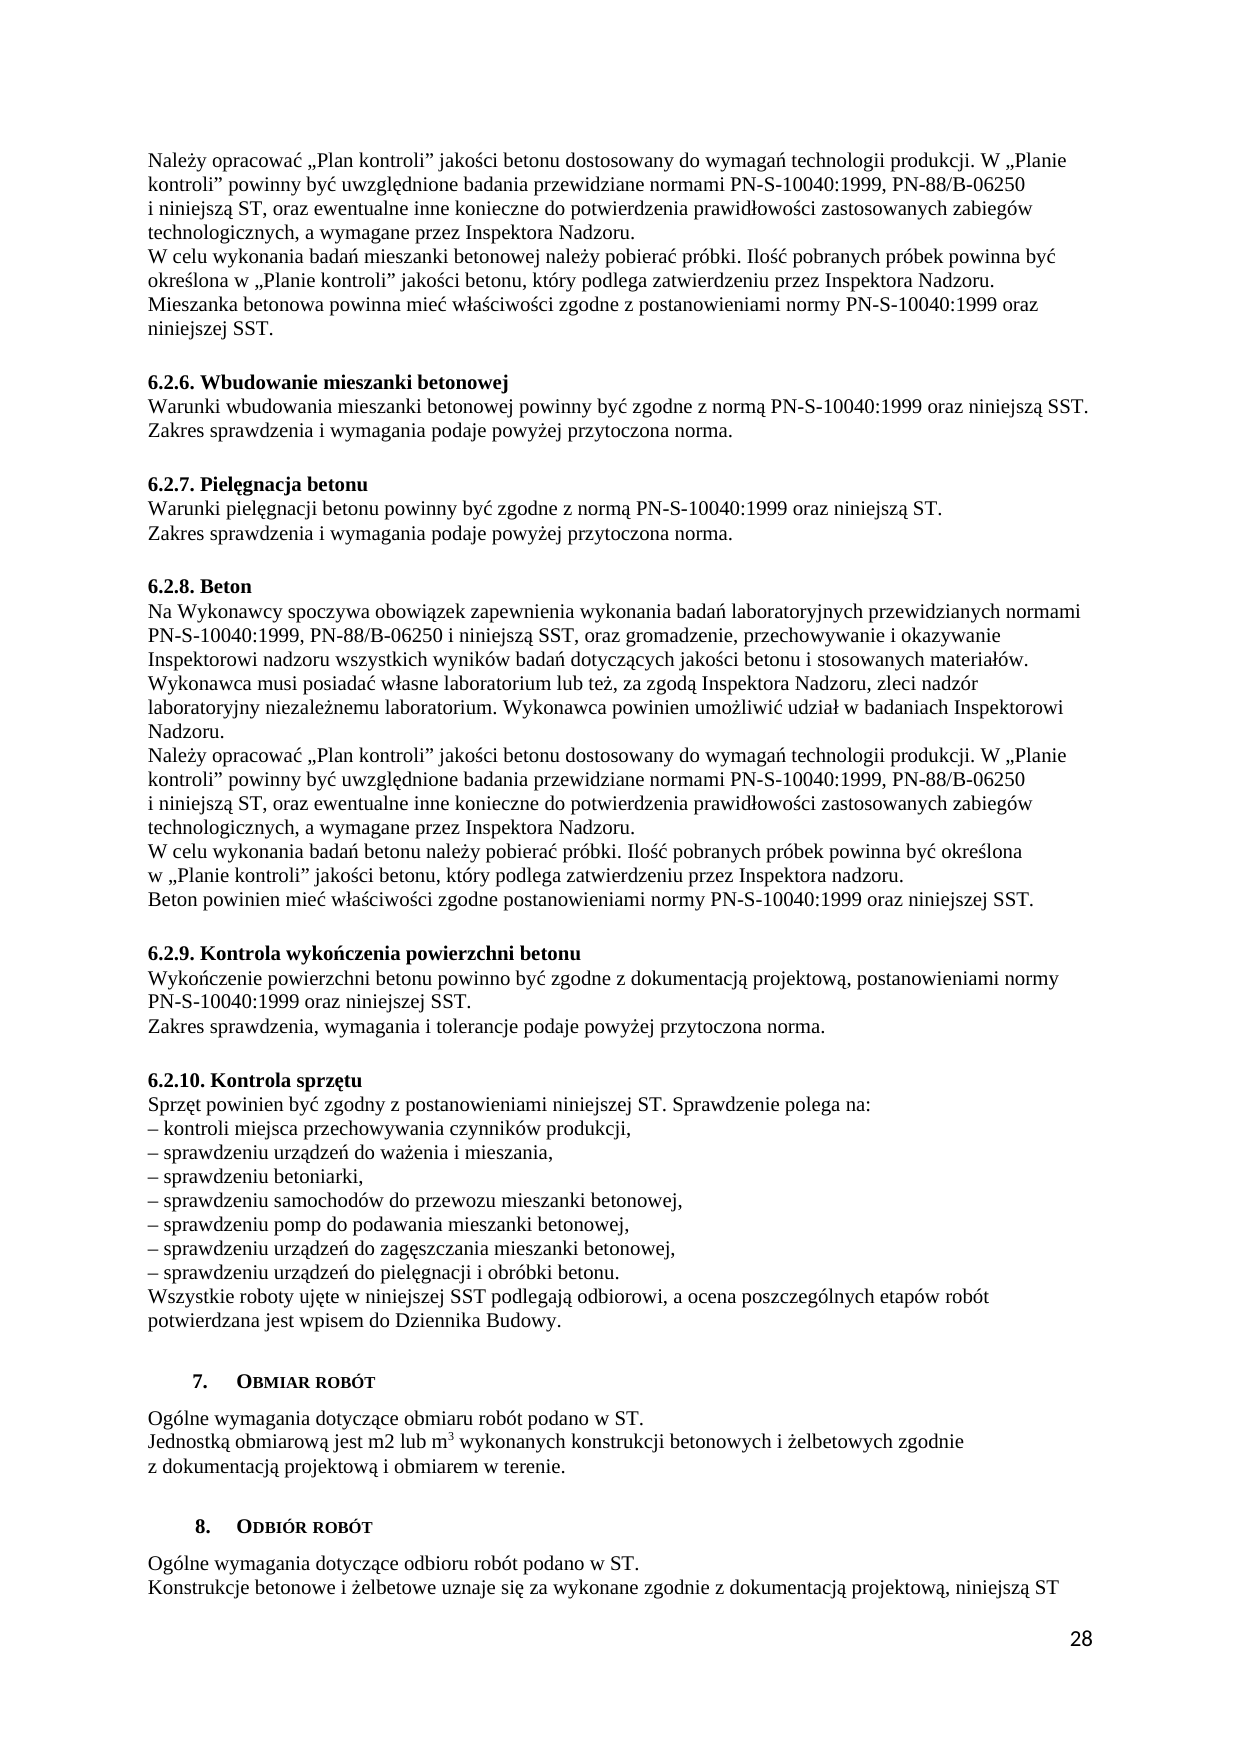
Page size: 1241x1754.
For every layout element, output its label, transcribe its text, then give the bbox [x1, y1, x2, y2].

text 6.2.7. Pielęgnacja betonu [148, 472, 1093, 496]
text Wykonawca musi posiadać własne laboratorium lub też, za zgodą Inspektora Nadzoru, zleci nadzór laboratoryjny niezależnemu laboratorium. Wykonawca powinien umożliwić udział w badaniach Inspektorowi Nadzoru. [148, 671, 1093, 743]
text Sprzęt powinien być zgodny z postanowieniami niniejszej ST. Sprawdzenie polega na: [148, 1092, 1093, 1116]
subtitle 8. Odbiór robót [195, 1514, 1093, 1538]
text Ogólne wymagania dotyczące odbioru robót podano w ST. [148, 1551, 1093, 1575]
text Ogólne wymagania dotyczące obmiaru robót podano w ST. [148, 1405, 1093, 1429]
text 6.2.8. Beton [148, 574, 1093, 598]
text Wykończenie powierzchni betonu powinno być zgodne z dokumentacją projektową, postanowieniami normy PN-S-10040:1999 oraz niniejszej SST. [148, 965, 1093, 1013]
text Mieszanka betonowa powinna mieć właściwości zgodne z postanowieniami normy PN-S-10040:1999 oraz niniejszej SST. [148, 292, 1093, 340]
text Zakres sprawdzenia, wymagania i tolerancje podaje powyżej przytoczona norma. [148, 1013, 1093, 1038]
text – sprawdzeniu urządzeń do ważenia i mieszania, [148, 1140, 1093, 1164]
text – sprawdzeniu pomp do podawania mieszanki betonowej, [148, 1212, 1093, 1236]
text Warunki pielęgnacji betonu powinny być zgodne z normą PN-S-10040:1999 oraz niniejszą ST. [148, 496, 1093, 520]
text – kontroli miejsca przechowywania czynników produkcji, [148, 1116, 1093, 1140]
text W celu wykonania badań betonu należy pobierać próbki. Ilość pobranych próbek powinna być określona w „Planie kontroli” jakości betonu, który podlega zatwierdzeniu przez Inspektora nadzoru. [148, 839, 1093, 887]
text Należy opracować „Plan kontroli” jakości betonu dostosowany do wymagań technologii produkcji. W „Planie kontroli” powinny być uwzględnione badania przewidziane normami PN-S-10040:1999, PN-88/B-06250 i niniejszą ST, oraz ewentualne inne konieczne do potwierdzenia prawidłowości zastosowanych zabiegów technologicznych, a wymagane przez Inspektora Nadzoru. [148, 148, 1093, 244]
subtitle 7. Obmiar robót [192, 1369, 1093, 1393]
text Beton powinien mieć właściwości zgodne postanowieniami normy PN-S-10040:1999 oraz niniejszej SST. [148, 887, 1093, 911]
text – sprawdzeniu samochodów do przewozu mieszanki betonowej, [148, 1188, 1093, 1212]
text – sprawdzeniu urządzeń do zagęszczania mieszanki betonowej, [148, 1236, 1093, 1260]
text – sprawdzeniu urządzeń do pielęgnacji i obróbki betonu. [148, 1260, 1093, 1284]
text 6.2.9. Kontrola wykończenia powierzchni betonu [148, 941, 1093, 965]
text Warunki wbudowania mieszanki betonowej powinny być zgodne z normą PN-S-10040:1999 oraz niniejszą SST. [148, 394, 1093, 418]
text 6.2.6. Wbudowanie mieszanki betonowej [148, 370, 1093, 394]
text 6.2.10. Kontrola sprzętu [148, 1068, 1093, 1092]
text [148, 1575, 1093, 1599]
text Należy opracować „Plan kontroli” jakości betonu dostosowany do wymagań technologii produkcji. W „Planie kontroli” powinny być uwzględnione badania przewidziane normami PN-S-10040:1999, PN-88/B-06250 i niniejszą ST, oraz ewentualne inne konieczne do potwierdzenia prawidłowości zastosowanych zabiegów technologicznych, a wymagane przez Inspektora Nadzoru. [148, 743, 1093, 839]
text Na Wykonawcy spoczywa obowiązek zapewnienia wykonania badań laboratoryjnych przewidzianych normami PN-S-10040:1999, PN-88/B-06250 i niniejszą SST, oraz gromadzenie, przechowywanie i okazywanie Inspektorowi nadzoru wszystkich wyników badań dotyczących jakości betonu i stosowanych materiałów. [148, 598, 1093, 671]
text Zakres sprawdzenia i wymagania podaje powyżej przytoczona norma. [148, 520, 1093, 544]
text Wszystkie roboty ujęte w niniejszej SST podlegają odbiorowi, a ocena poszczególnych etapów robót potwierdzana jest wpisem do Dziennika Budowy. [148, 1284, 1093, 1332]
text – sprawdzeniu betoniarki, [148, 1164, 1093, 1188]
text Zakres sprawdzenia i wymagania podaje powyżej przytoczona norma. [148, 418, 1093, 442]
text Jednostką obmiarową jest m2 lub m3 wykonanych konstrukcji betonowych i żelbetowych zgodnie z dokumentacją projektową i obmiarem w terenie. [148, 1429, 1093, 1478]
text W celu wykonania badań mieszanki betonowej należy pobierać próbki. Ilość pobranych próbek powinna być określona w „Planie kontroli” jakości betonu, który podlega zatwierdzeniu przez Inspektora Nadzoru. [148, 244, 1093, 292]
